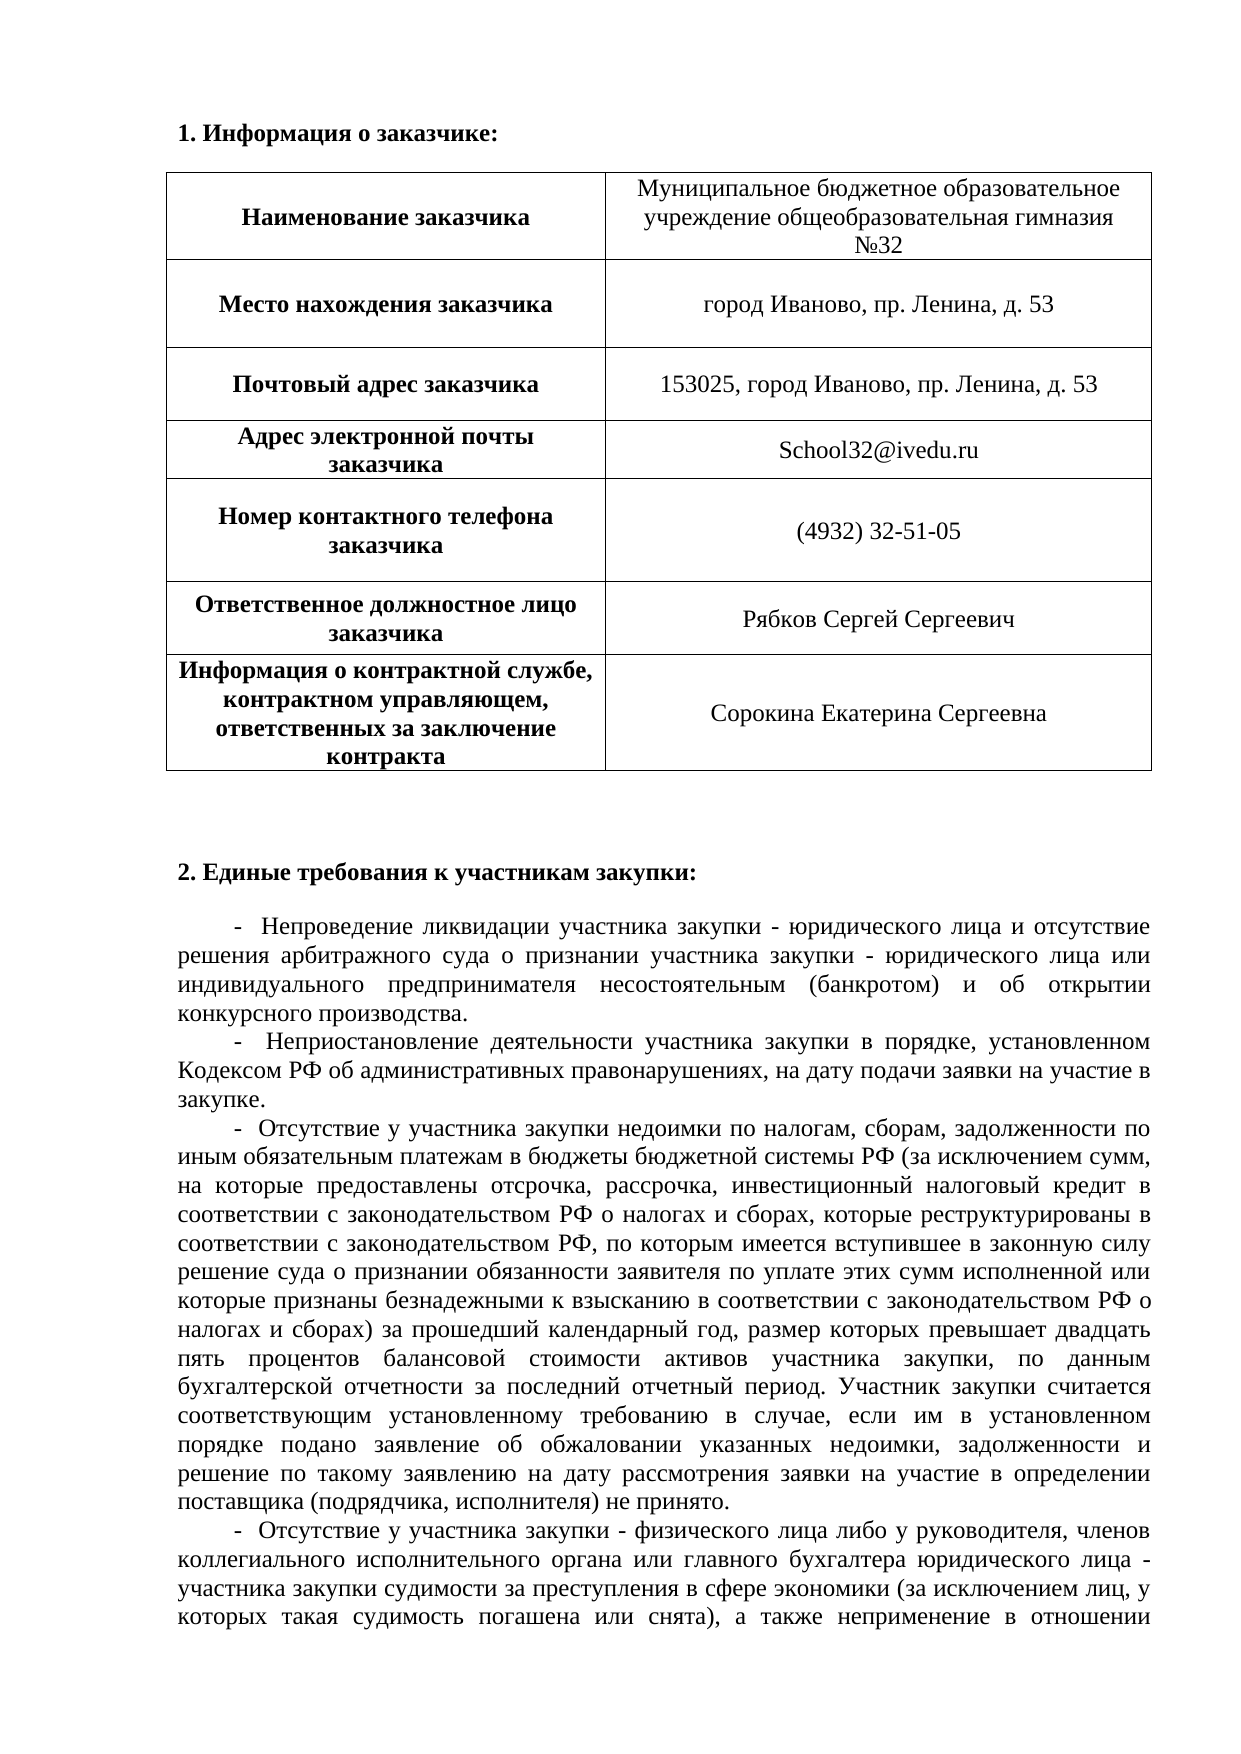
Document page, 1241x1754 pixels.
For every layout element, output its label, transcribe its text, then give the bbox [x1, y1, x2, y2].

text 1. Информация о заказчике: [177, 118, 1152, 147]
table_header Муниципальное бюджетное образовательное учреждение общеобразовательная гимназия №32 [606, 173, 1151, 259]
table_cell Номер контактного телефона заказчика [167, 479, 605, 581]
table_cell Сорокина Екатерина Сергеевна [606, 655, 1151, 770]
table_cell Почтовый адрес заказчика [167, 348, 605, 420]
table_cell Место нахождения заказчика [167, 260, 605, 347]
table_cell 153025, город Иваново, пр. Ленина, д. 53 [606, 348, 1151, 420]
text - Отсутствие у участника закупки недоимки по налогам, сборам, задолженности по иным обязательным платежам в бюджеты бюджетной системы РФ (за исключением сумм, на которые предоставлены отсрочка, рассрочка, инвестиционный налоговый кредит в соответствии с законодательством РФ о налогах и сборах, которые реструктурированы в соответствии с законодательством РФ, по которым имеется вступившее в законную силу решение суда о признании обязанности заявителя по уплате этих сумм исполненной или которые признаны безнадежными к взысканию в соответствии с законодательством РФ о налогах и сборах) за прошедший календарный год, размер которых превышает двадцать пять процентов балансовой стоимости активов участника закупки, по данным бухгалтерской отчетности за последний отчетный период. Участник закупки считается соответствующим установленному требованию в случае, если им в установленном порядке подано заявление об обжаловании указанных недоимки, задолженности и решение по такому заявлению на дату рассмотрения заявки на участие в определении поставщика (подрядчика, исполнителя) не принято. [177, 1113, 1152, 1515]
text 2. Единые требования к участникам закупки: [177, 857, 1152, 886]
table_cell Ответственное должностное лицо заказчика [167, 582, 605, 654]
table_cell город Иваново, пр. Ленина, д. 53 [606, 260, 1151, 347]
text - Неприостановление деятельности участника закупки в порядке, установленном Кодексом РФ об административных правонарушениях, на дату подачи заявки на участие в закупке. [177, 1026, 1152, 1113]
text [177, 1515, 1152, 1630]
table_header Наименование заказчика [167, 173, 605, 259]
table_cell School32@ivedu.ru [606, 421, 1151, 478]
table_cell Информация о контрактной службе, контрактном управляющем, ответственных за заключение контракта [167, 655, 605, 770]
table_cell Адрес электронной почты заказчика [167, 421, 605, 478]
table_cell Рябков Сергей Сергеевич [606, 582, 1151, 654]
table_cell (4932) 32-51-05 [606, 479, 1151, 581]
text - Непроведение ликвидации участника закупки - юридического лица и отсутствие решения арбитражного суда о признании участника закупки - юридического лица или индивидуального предпринимателя несостоятельным (банкротом) и об открытии конкурсного производства. [177, 911, 1152, 1026]
